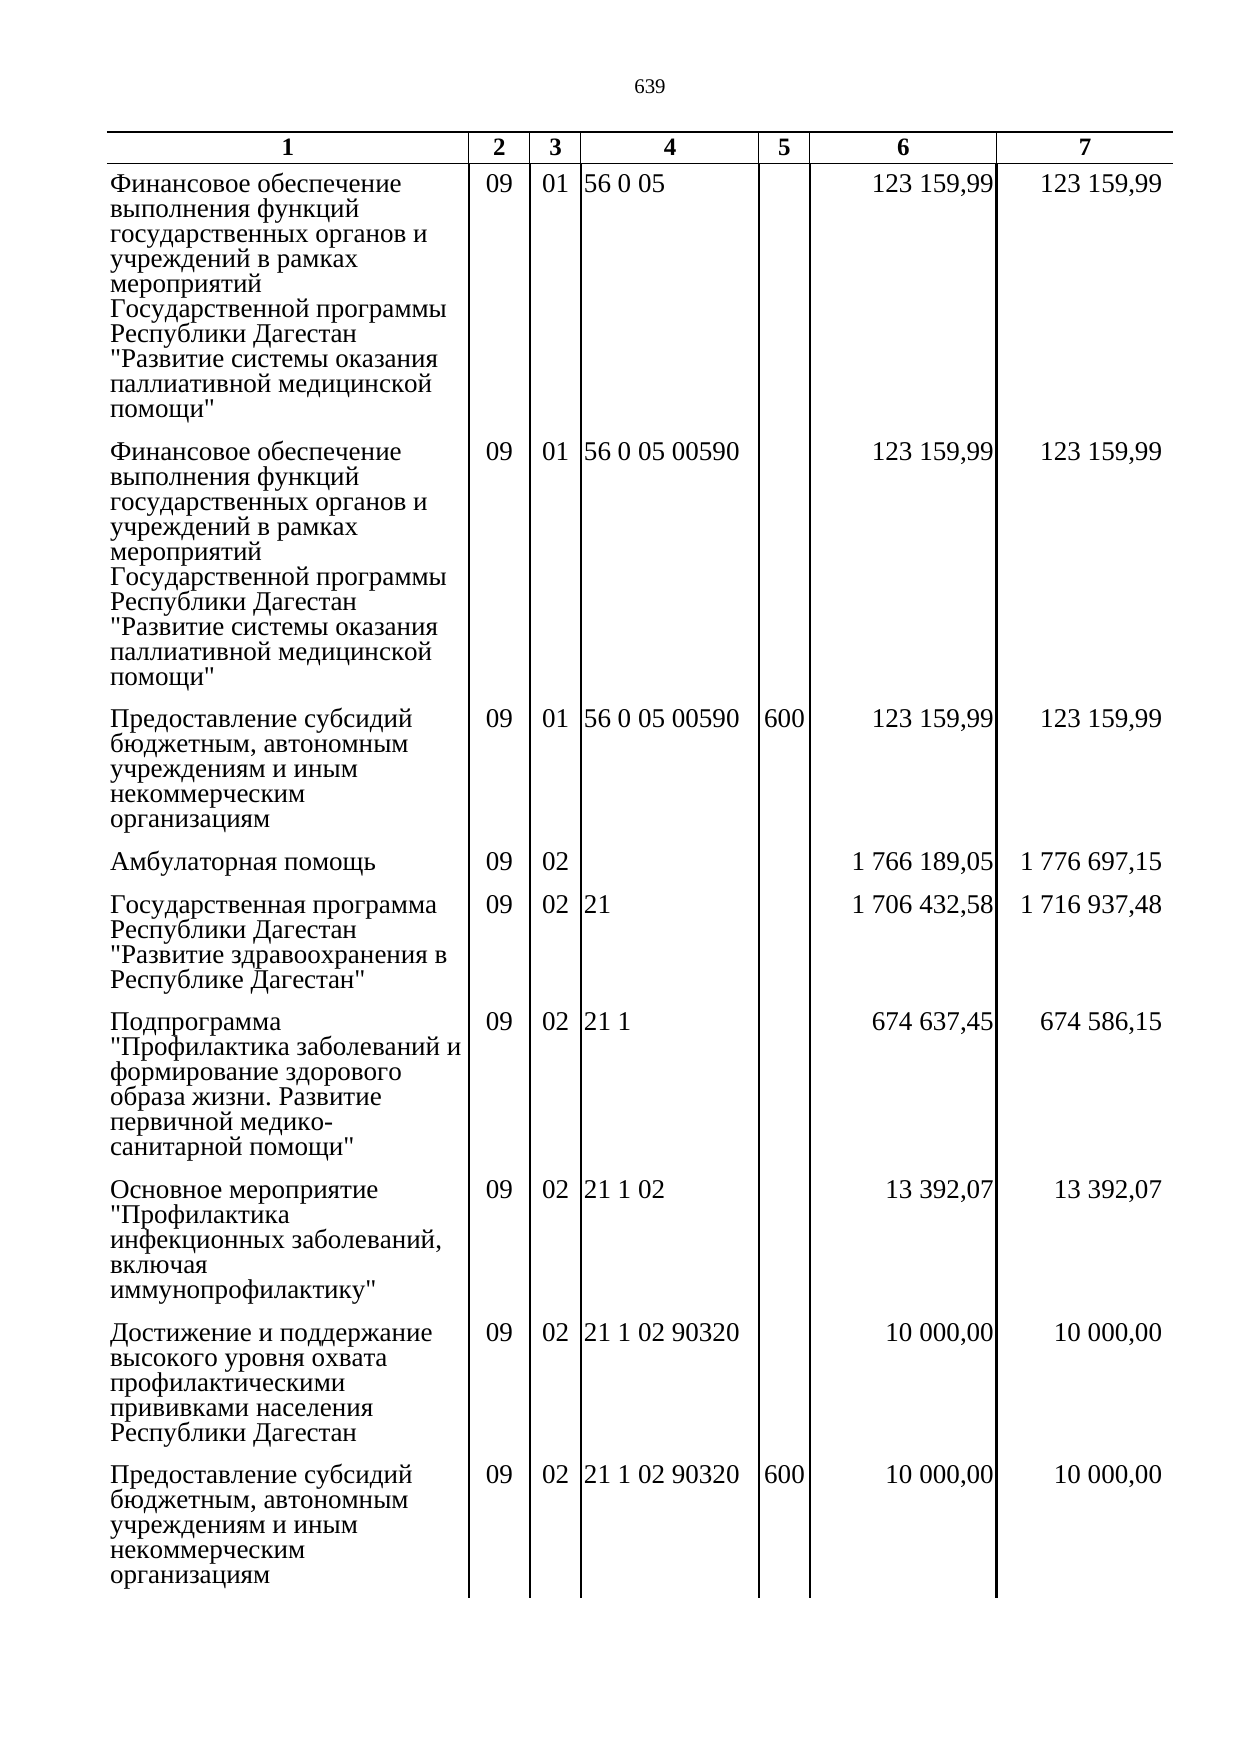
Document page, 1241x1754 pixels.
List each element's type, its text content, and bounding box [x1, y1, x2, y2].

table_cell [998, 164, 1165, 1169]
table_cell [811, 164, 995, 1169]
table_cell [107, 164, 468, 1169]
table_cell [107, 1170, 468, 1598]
table_header 4 [581, 133, 758, 163]
table_header 6 [810, 133, 996, 163]
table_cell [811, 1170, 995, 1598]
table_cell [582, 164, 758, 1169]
table_header 2 [469, 133, 529, 163]
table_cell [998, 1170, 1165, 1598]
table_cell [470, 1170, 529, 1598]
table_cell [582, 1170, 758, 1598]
table_header 5 [759, 133, 809, 163]
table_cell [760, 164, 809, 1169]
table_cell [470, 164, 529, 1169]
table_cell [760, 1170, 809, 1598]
table_header 7 [997, 133, 1173, 163]
table_header 3 [530, 133, 580, 163]
table_header 1 [107, 133, 468, 163]
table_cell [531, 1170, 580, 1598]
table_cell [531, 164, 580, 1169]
